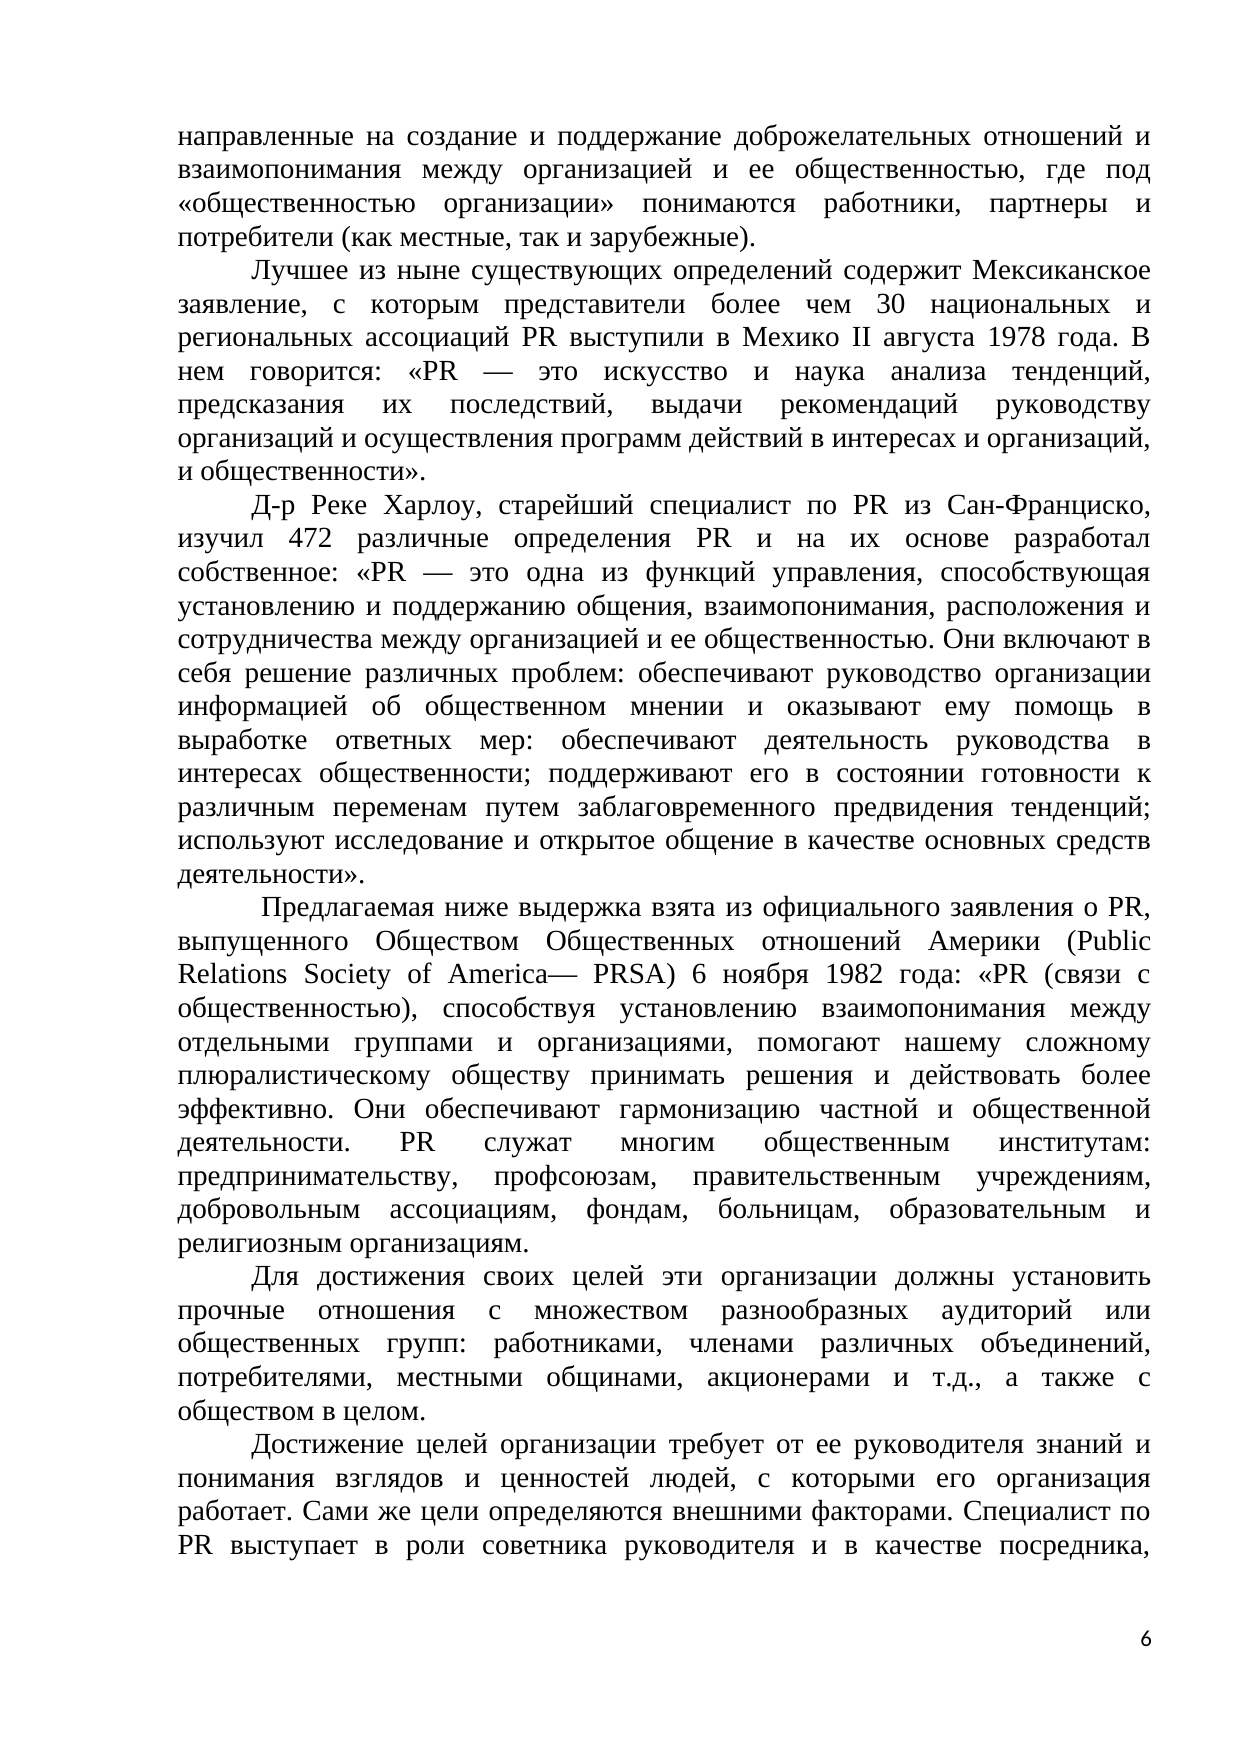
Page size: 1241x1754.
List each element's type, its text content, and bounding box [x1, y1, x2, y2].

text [177, 1426, 1152, 1560]
text Д-р Реке Харлоу, старейший специалист по PR из Сан-Франциско, изучил 472 различные определения PR и на их основе разработал собственное: «PR — это одна из функций управления, способствующая установлению и поддержанию общения, взаимопонимания, расположения и сотрудничества между организацией и ее общественностью. Они включают в себя решение различных проблем: обеспечивают руководство организации информацией об общественном мнении и оказывают ему помощь в выработке ответных мер: обеспечивают деятельность руководства в интересах общественности; поддерживают его в состоянии готовности к различным переменам путем заблаговременного предвидения тенденций; используют исследование и открытое общение в качестве основных средств деятельности». [177, 487, 1152, 889]
text Лучшее из ныне существующих определений содержит Мексиканское заявление, с которым представители более чем 30 национальных и региональных ассоциаций PR выступили в Мехико II августа 1978 года. В нем говорится: «PR — это искусство и наука анализа тенденций, предсказания их последствий, выдачи рекомендаций руководству организаций и осуществления программ действий в интересах и организаций, и общественности». [177, 252, 1152, 487]
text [177, 118, 1152, 252]
text Для достижения своих целей эти организации должны установить прочные отношения с множеством разнообразных аудиторий или общественных групп: работниками, членами различных объединений, потребителями, местными общинами, акционерами и т.д., а также с обществом в целом. [177, 1258, 1152, 1426]
text Предлагаемая ниже выдержка взята из официального заявления о PR, выпущенного Обществом Общественных отношений Америки (Public Relations Society of America— PRSA) 6 ноября 1982 года: «PR (связи с общественностью), способствуя установлению взаимопонимания между отдельными группами и организациями, помогают нашему сложному плюралистическому обществу принимать решения и действовать более эффективно. Они обеспечивают гармонизацию частной и общественной деятельности. PR служат многим общественным институтам: предпринимательству, профсоюзам, правительственным учреждениям, добровольным ассоциациям, фондам, больницам, образовательным и религиозным организациям. [177, 889, 1152, 1258]
